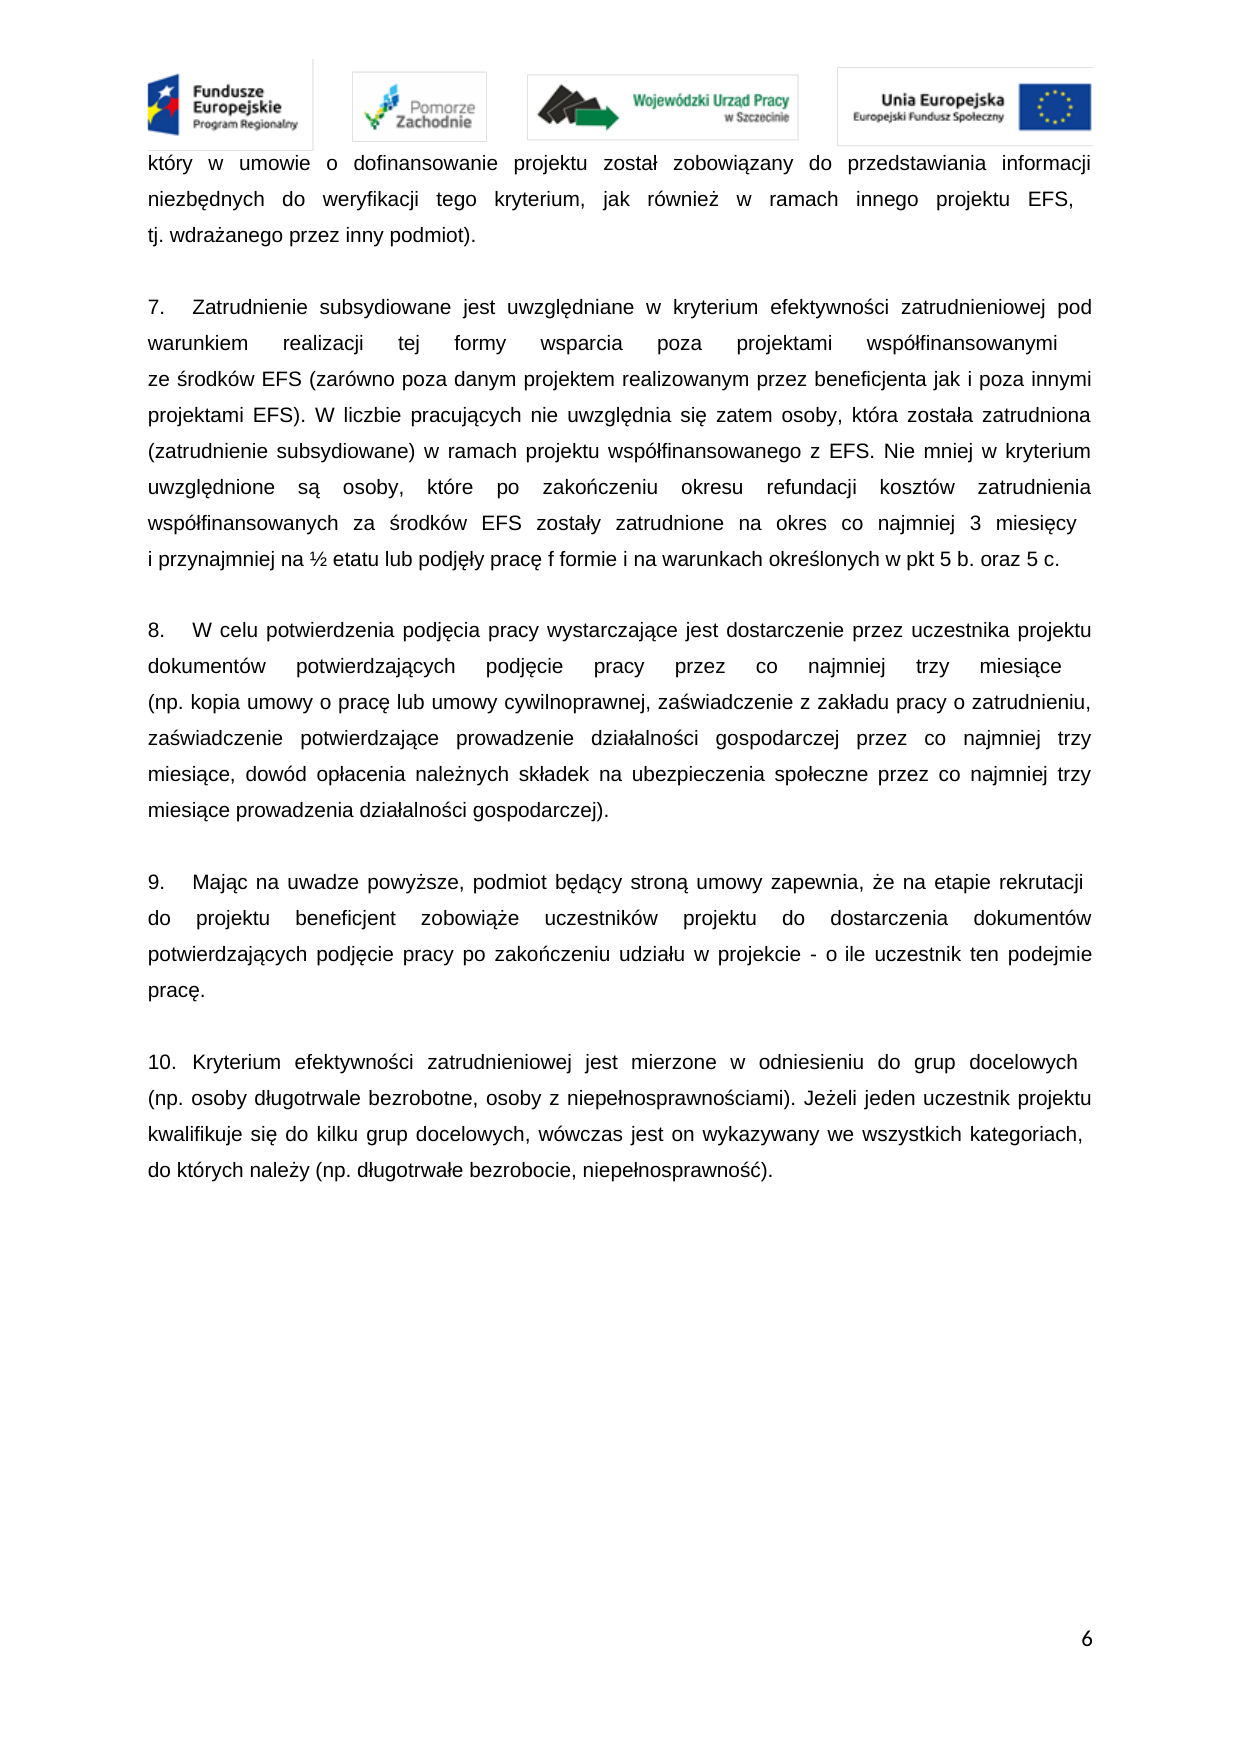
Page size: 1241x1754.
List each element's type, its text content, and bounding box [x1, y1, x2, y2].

list Zatrudnienie subsydiowane jest uwzględniane w kryterium efektywności zatrudnieniowej pod warunkiem realizacji tej formy wsparcia poza projektami współfinansowanymi ze środków EFS (zarówno poza danym projektem realizowanym przez beneficjenta jak i poza innymi projektami EFS). W liczbie pracujących nie uwzględnia się zatem osoby, która została zatrudniona (zatrudnienie subsydiowane) w ramach projektu współfinansowanego z EFS. Nie mniej w kryterium uwzględnione są osoby, które po zakończeniu okresu refundacji kosztów zatrudnienia współfinansowanych za środków EFS zostały zatrudnione na okres co najmniej 3 miesięcy i przynajmniej na ½ etatu lub podjęły pracę f formie i na warunkach określonych w pkt 5 b. oraz 5 c. [148, 295, 1093, 570]
list Mając na uwadze powyższe, podmiot będący stroną umowy zapewnia, że na etapie rekrutacji do projektu beneficjent zobowiąże uczestników projektu do dostarczenia dokumentów potwierdzających podjęcie pracy po zakończeniu udziału w projekcie - o ile uczestnik ten podejmie pracę. [148, 870, 1093, 1002]
list Kryterium efektywności zatrudnieniowej jest mierzone w odniesieniu do grup docelowych (np. osoby długotrwale bezrobotne, osoby z niepełnosprawnościami). Jeżeli jeden uczestnik projektu kwalifikuje się do kilku grup docelowych, wówczas jest on wykazywany we wszystkich kategoriach, do których należy (np. długotrwałe bezrobocie, niepełnosprawność). [148, 1049, 1093, 1181]
picture [147, 59, 1093, 152]
list W celu potwierdzenia podjęcia pracy wystarczające jest dostarczenie przez uczestnika projektu dokumentów potwierdzających podjęcie pracy przez co najmniej trzy miesiące (np. kopia umowy o pracę lub umowy cywilnoprawnej, zaświadczenie z zakładu pracy o zatrudnieniu, zaświadczenie potwierdzające prowadzenie działalności gospodarczej przez co najmniej trzy miesiące, dowód opłacenia należnych składek na ubezpieczenia społeczne przez co najmniej trzy miesiące prowadzenia działalności gospodarczej). [148, 618, 1093, 822]
